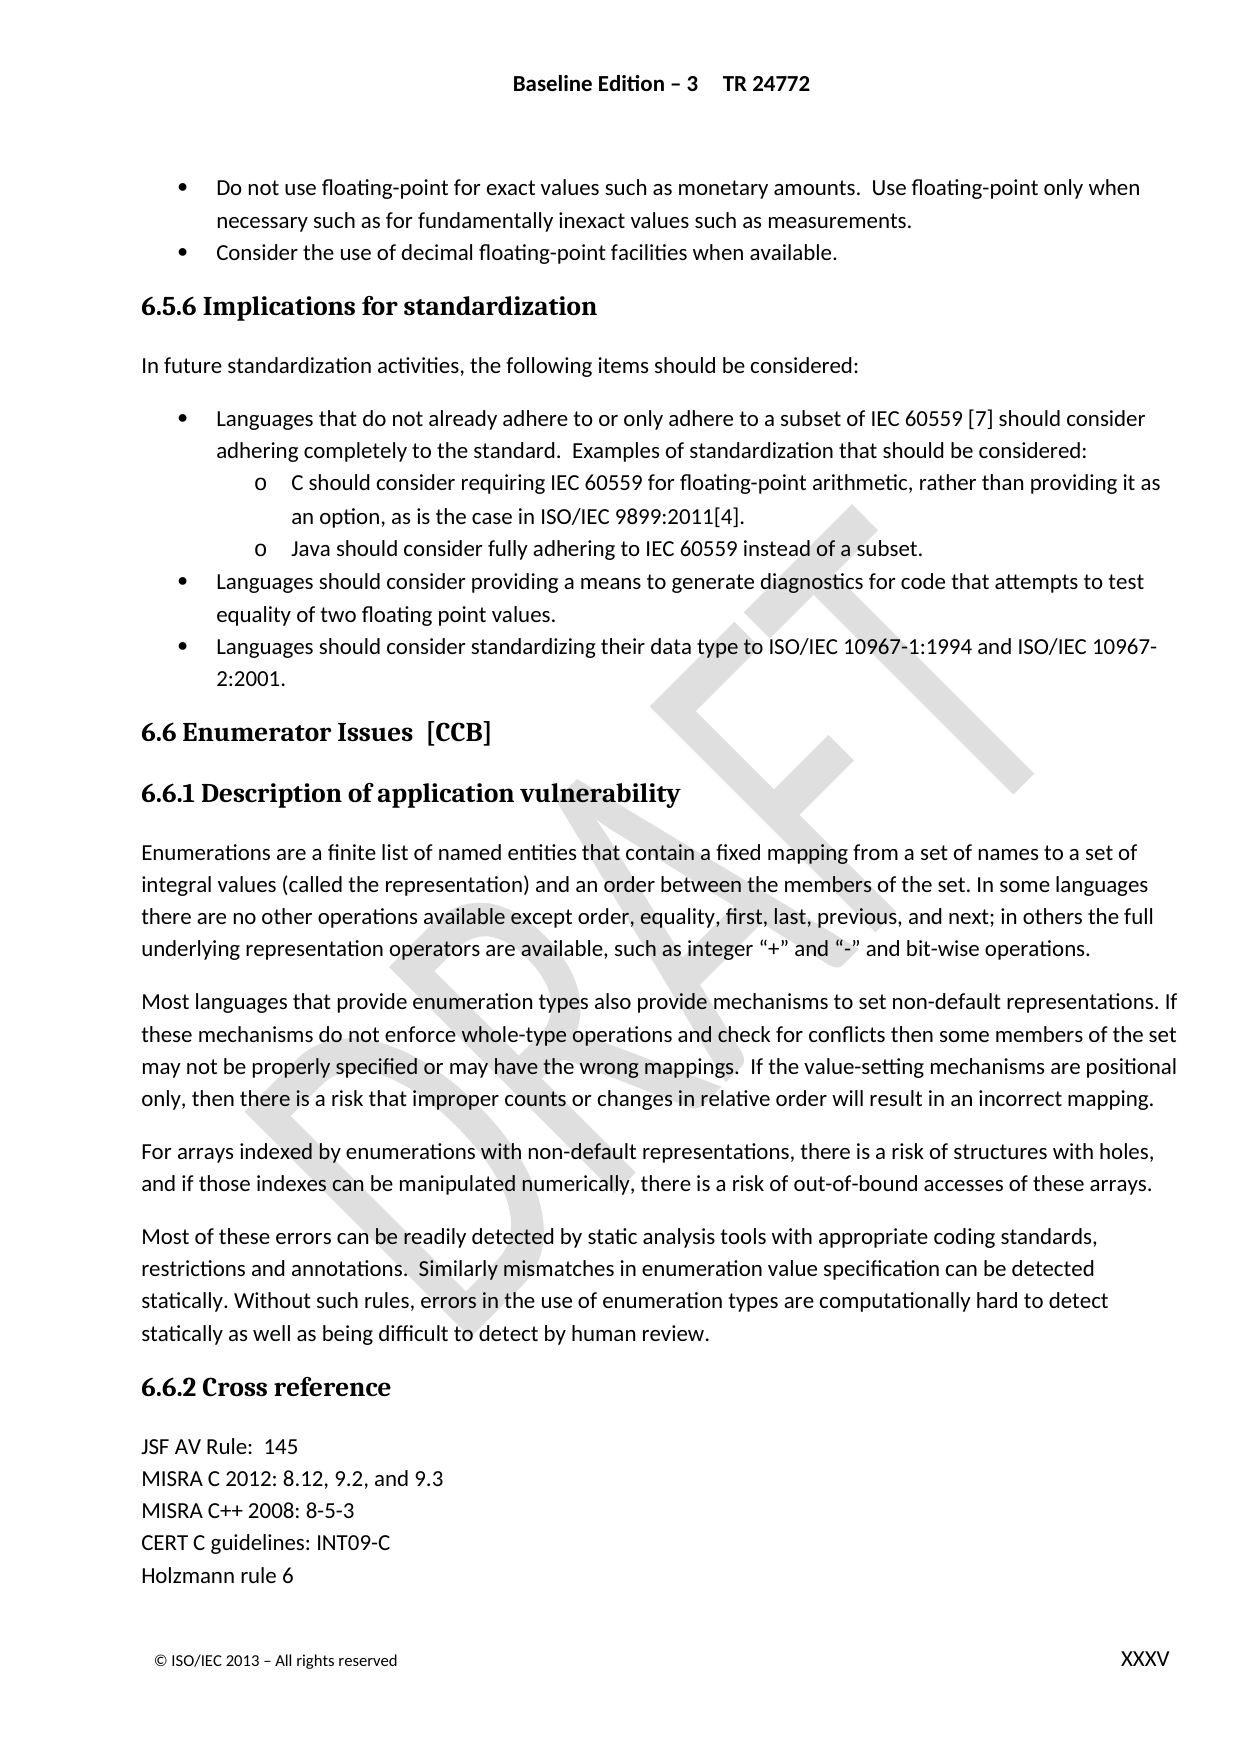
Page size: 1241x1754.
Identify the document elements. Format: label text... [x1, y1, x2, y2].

text In future standardization activities, the following items should be considered: [141, 351, 1182, 379]
subtitle 6.6.1 Description of application vulnerability [141, 778, 1182, 809]
text Most languages that provide enumeration types also provide mechanisms to set non-default representations. If these mechanisms do not enforce whole-type operations and check for conflicts then some members of the set may not be properly specified or may have the wrong mappings. If the value-setting mechanisms are positional only, then there is a risk that improper counts or changes in relative order will result in an incorrect mapping. [141, 987, 1182, 1112]
list Consider the use of decimal floating-point facilities when available. [178, 238, 1182, 266]
text MISRA C++ 2008: 8-5-3 [141, 1496, 1182, 1524]
subtitle 6.5.6 Implications for standardization [141, 291, 1182, 322]
list Languages that do not already adhere to or only adhere to a subset of IEC 60559 [7] should consider adhering completely to the standard. Examples of standardization that should be considered: [178, 404, 1182, 464]
list Languages should consider standardizing their data type to ISO/IEC 10967-1:1994 and ISO/IEC 10967-2:2001. [178, 632, 1182, 692]
list C should consider requiring IEC 60559 for floating-point arithmetic, rather than providing it as an option, as is the case in ISO/IEC 9899:2011[4]. [253, 468, 1182, 530]
text Holzmann rule 6 [141, 1561, 1182, 1589]
subtitle 6.6.2 Cross reference [141, 1372, 1182, 1403]
text MISRA C 2012: 8.12, 9.2, and 9.3 [141, 1464, 1182, 1492]
text For arrays indexed by enumerations with non-default representations, there is a risk of structures with holes, and if those indexes can be manipulated numerically, there is a risk of out-of-bound accesses of these arrays. [141, 1137, 1182, 1197]
list Languages should consider providing a means to generate diagnostics for code that attempts to test equality of two floating point values. [178, 567, 1182, 628]
text Enumerations are a finite list of named entities that contain a fixed mapping from a set of names to a set of integral values (called the representation) and an order between the members of the set. In some languages there are no other operations available except order, equality, first, last, previous, and next; in others the full underlying representation operators are available, such as integer “+” and “-” and bit-wise operations. [141, 838, 1182, 962]
text CERT C guidelines: INT09-C [141, 1528, 1182, 1557]
text Most of these errors can be readily detected by static analysis tools with appropriate coding standards, restrictions and annotations. Similarly mismatches in enumeration value specification can be detected statically. Without such rules, errors in the use of enumeration types are computationally hard to detect statically as well as being difficult to detect by human review. [141, 1222, 1182, 1347]
list Do not use floating-point for exact values such as monetary amounts. Use floating-point only when necessary such as for fundamentally inexact values such as measurements. [178, 173, 1182, 234]
subtitle 6.6 Enumerator Issues [CCB] [141, 717, 1182, 748]
list Java should consider fully adhering to IEC 60559 instead of a subset. [253, 534, 1182, 563]
text JSF AV Rule: 145 [141, 1432, 1182, 1460]
